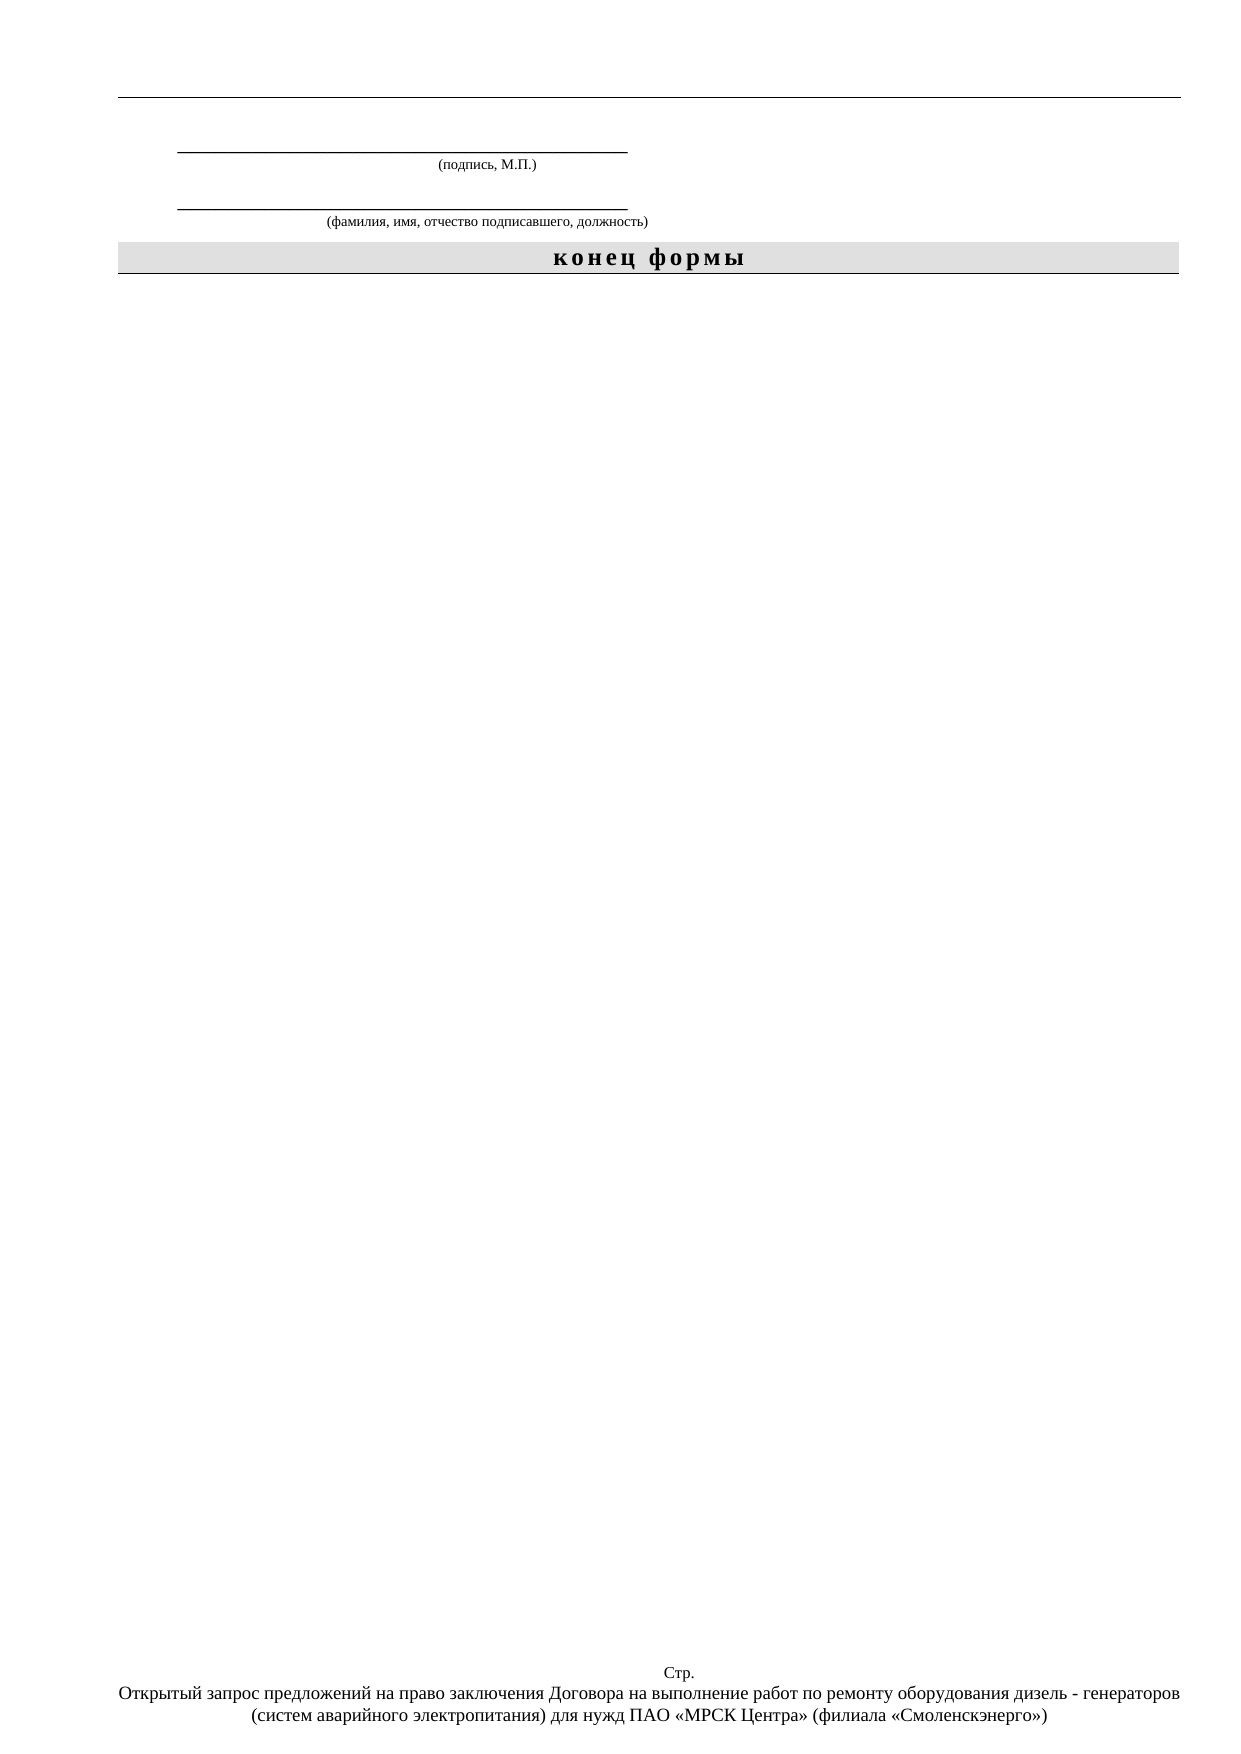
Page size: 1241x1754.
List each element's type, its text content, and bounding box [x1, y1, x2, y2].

text ____________________________________ [118, 184, 1181, 213]
text (подпись, М.П.) [118, 156, 797, 184]
text ____________________________________ [118, 127, 1181, 156]
text (фамилия, имя, отчество подписавшего, должность) [118, 213, 797, 242]
text конец формы [118, 242, 1179, 273]
